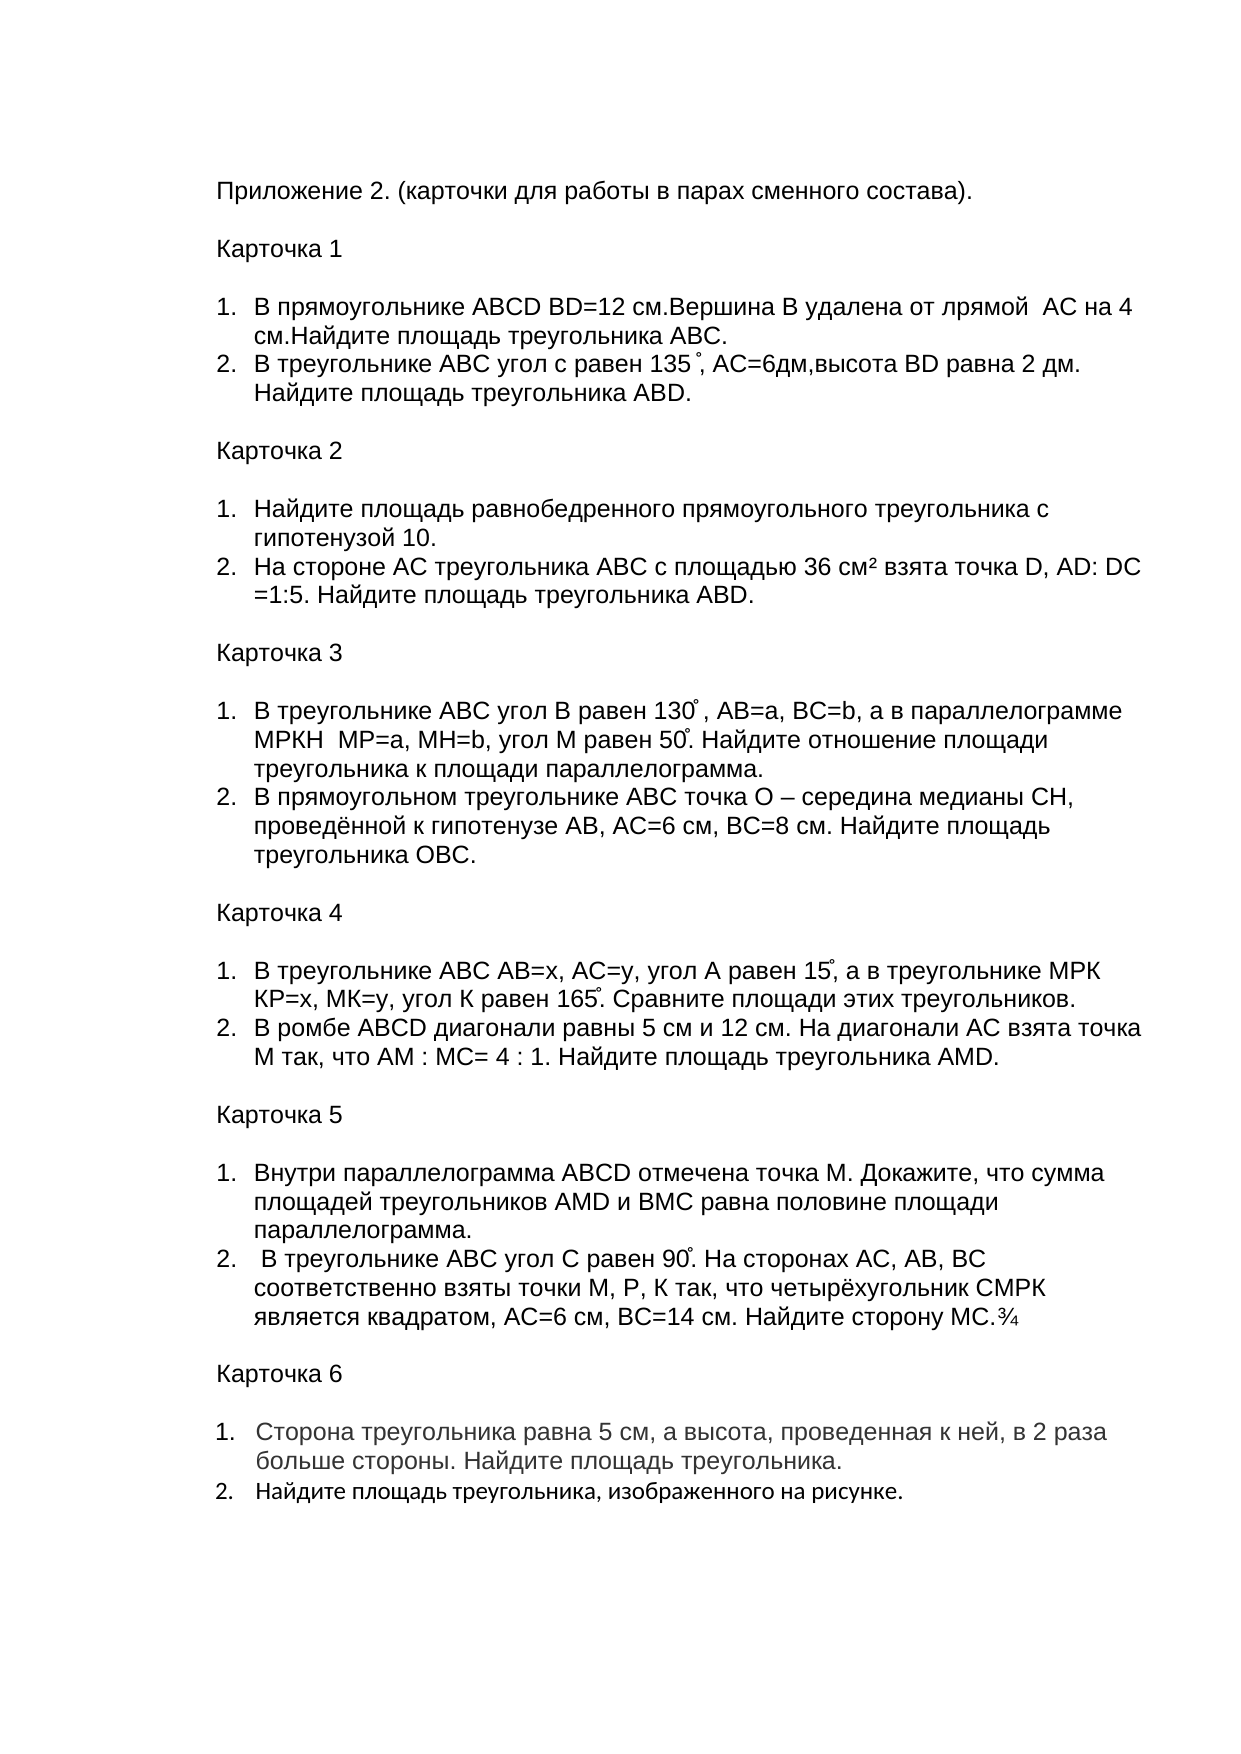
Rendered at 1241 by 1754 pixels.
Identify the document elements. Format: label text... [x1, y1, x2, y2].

list В прямоугольном треугольнике АВС точка О – середина медианы СH, проведённой к гипотенузе АВ, АС=6 см, ВС=8 см. Найдите площадь треугольника ОВС. [216, 782, 1152, 868]
text Приложение 2. (карточки для работы в парах сменного состава). [216, 176, 1152, 205]
list Внутри параллелограмма АВСD отмечена точка М. Докажите, что сумма площадей треугольников АМD и ВМС равна половине площади параллелограмма. [216, 1158, 1152, 1244]
list На стороне АС треугольника АВС с площадью 36 см² взята точка D, АD: DС =1:5. Найдите площадь треугольника АВD. [216, 551, 1152, 609]
list В треугольнике АВС угол С равен 90̊. На сторонах АС, АВ, ВС соответственно взяты точки М, Р, К так, что четырёхугольник СМРК является квадратом, АС=6 см, ВС=14 см. Найдите сторону МС.¾ [216, 1244, 1152, 1330]
text Карточка 2 [216, 436, 1152, 465]
list В ромбе АВСD диагонали равны 5 см и 12 см. На диагонали АС взята точка М так, что АМ : МС= 4 : 1. Найдите площадь треугольника АМD. [216, 1013, 1152, 1071]
list Найдите площадь треугольника, изображенного на рисунке. [215, 1475, 1152, 1505]
text Карточка 6 [216, 1359, 1152, 1388]
list В треугольнике АВС угол В равен 130̊ , АВ=а, ВС=b, а в параллелограмме МРКH МР=а, МH=b, угол М равен 50̊. Найдите отношение площади треугольника к площади параллелограмма. [216, 696, 1152, 782]
list Сторона треугольника равна 5 см, а высота, проведенная к ней, в 2 раза больше стороны. Найдите площадь треугольника. [215, 1417, 1152, 1475]
text Карточка 1 [216, 234, 1152, 263]
list В треугольнике АВС АВ=х, АС=у, угол А равен 15̊, а в треугольнике МРК КР=х, МК=у, угол К равен 165̊. Сравните площади этих треугольников. [216, 956, 1152, 1013]
text Карточка 4 [216, 898, 1152, 926]
list В прямоугольнике АВСD BD=12 см.Вершина В удалена от лрямой АС на 4 см.Найдите площадь треугольника АВС. [216, 292, 1152, 349]
text Карточка 3 [216, 638, 1152, 667]
list В треугольнике АВС угол с равен 135 ̊, АС=6дм,высота ВD равна 2 дм. Найдите площадь треугольника АВD. [216, 349, 1152, 407]
list Найдите площадь равнобедренного прямоугольного треугольника с гипотенузой 10. [216, 494, 1152, 551]
text Карточка 5 [216, 1100, 1152, 1128]
